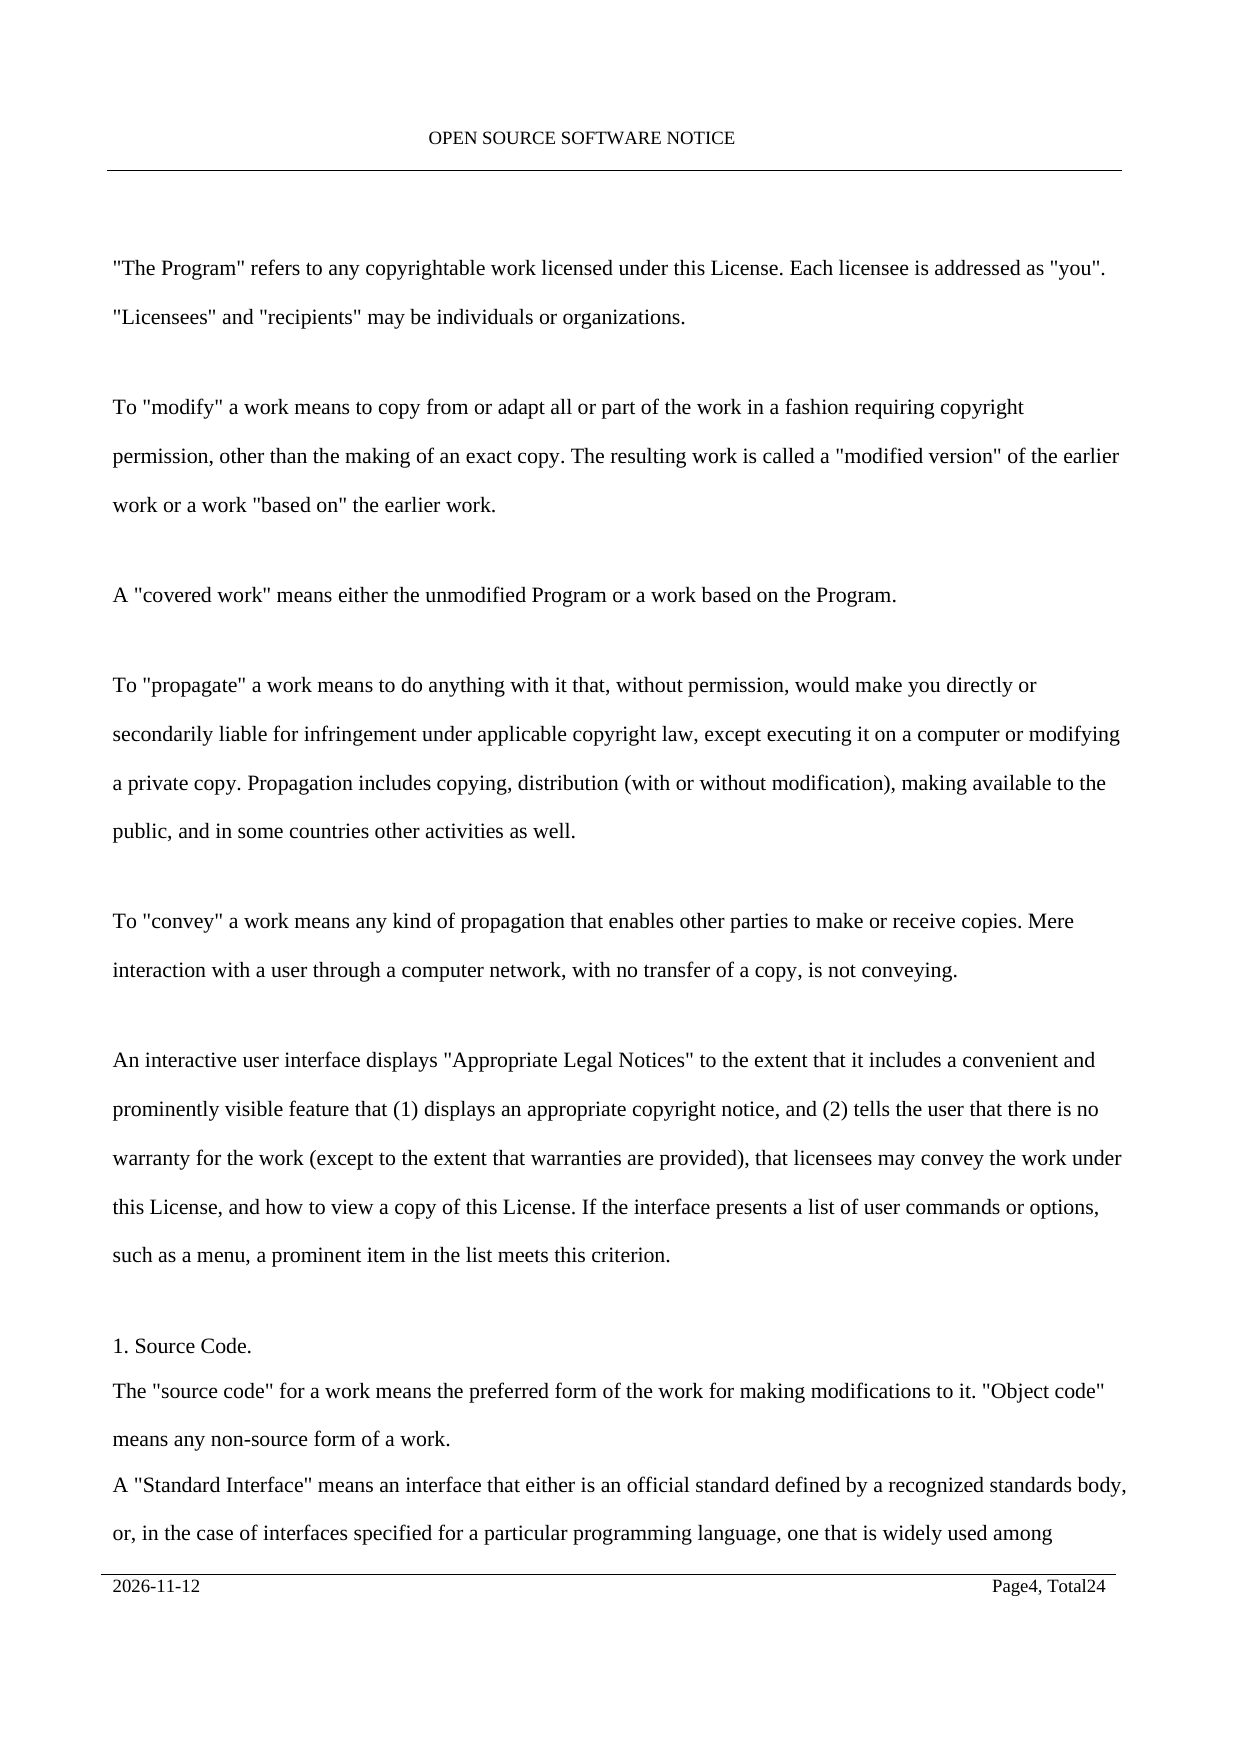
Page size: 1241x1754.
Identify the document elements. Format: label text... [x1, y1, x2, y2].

text A "covered work" means either the unmodified Program or a work based on the Program. [112, 578, 1128, 611]
text To "propagate" a work means to do anything with it that, without permission, would make you directly or secondarily liable for infringement under applicable copyright law, except executing it on a computer or modifying a private copy. Propagation includes copying, distribution (with or without modification), making available to the public, and in some countries other activities as well. [112, 668, 1128, 847]
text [112, 1468, 1128, 1549]
text "The Program" refers to any copyrightable work licensed under this License. Each licensee is addressed as "you". "Licensees" and "recipients" may be individuals or organizations. [112, 251, 1128, 333]
text To "convey" a work means any kind of propagation that enables other parties to make or receive copies. Mere interaction with a user through a computer network, with no transfer of a copy, is not conveying. [112, 905, 1128, 986]
text 1. Source Code. [112, 1329, 1128, 1361]
text An interactive user interface displays "Appropriate Legal Notices" to the extent that it includes a convenient and prominently visible feature that (1) displays an appropriate copyright notice, and (2) tells the user that there is no warranty for the work (except to the extent that warranties are provided), that licensees may convey the work under this License, and how to view a copy of this License. If the interface presents a list of user commands or options, such as a menu, a prominent item in the list meets this criterion. [112, 1044, 1128, 1271]
text To "modify" a work means to copy from or adapt all or part of the work in a fashion requiring copyright permission, other than the making of an exact copy. The resulting work is called a "modified version" of the earlier work or a work "based on" the earlier work. [112, 390, 1128, 520]
text The "source code" for a work means the preferred form of the work for making modifications to it. "Object code" means any non-source form of a work. [112, 1374, 1128, 1455]
